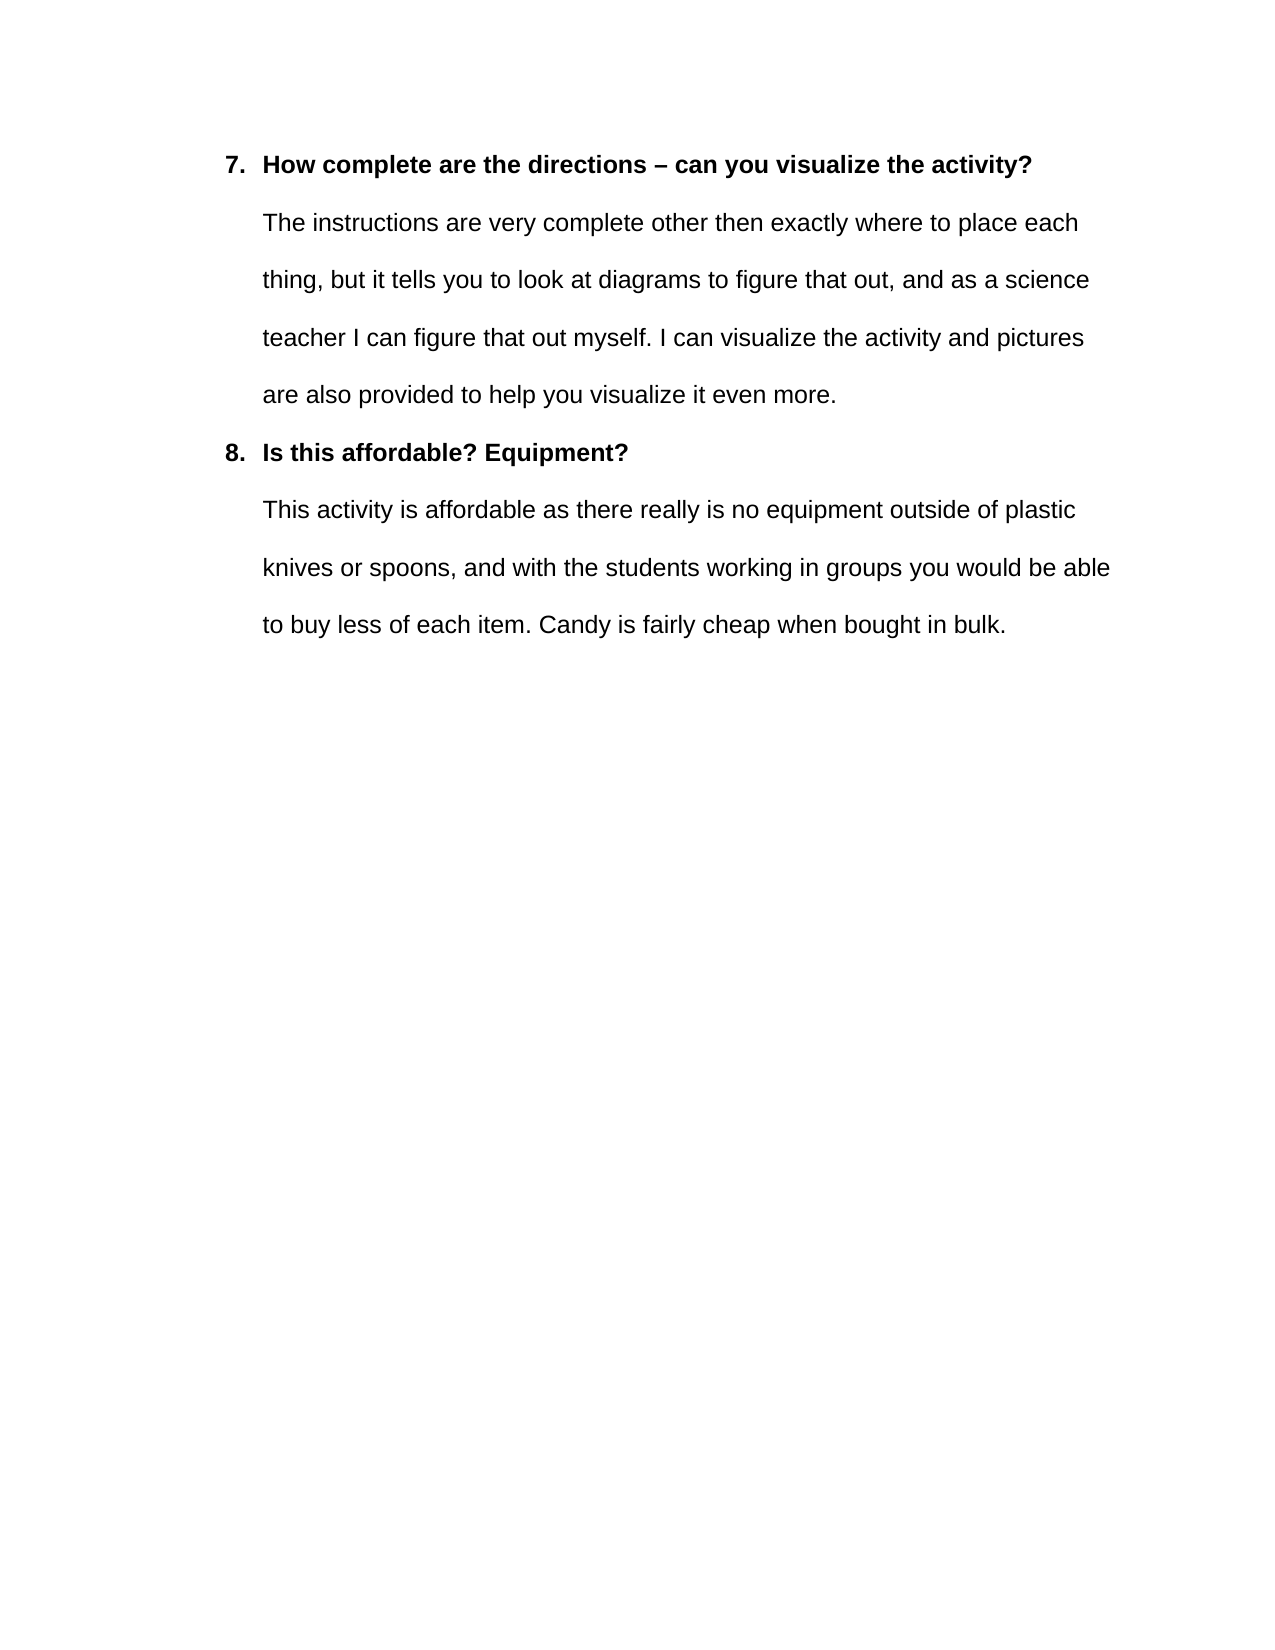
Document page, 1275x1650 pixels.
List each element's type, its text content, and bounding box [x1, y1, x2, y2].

text The instructions are very complete other then exactly where to place each thing, but it tells you to look at diagrams to figure that out, and as a science teacher I can figure that out myself. I can visualize the activity and pictures are also provided to help you visualize it even more. [262, 207, 1125, 409]
list How complete are the directions – can you visualize the activity? [225, 150, 1125, 179]
text This activity is affordable as there really is no equipment outside of plastic knives or spoons, and with the students working in groups you would be able to buy less of each item. Candy is fairly cheap when bought in bulk. [262, 495, 1125, 639]
list Is this affordable? Equipment? [225, 437, 1125, 466]
